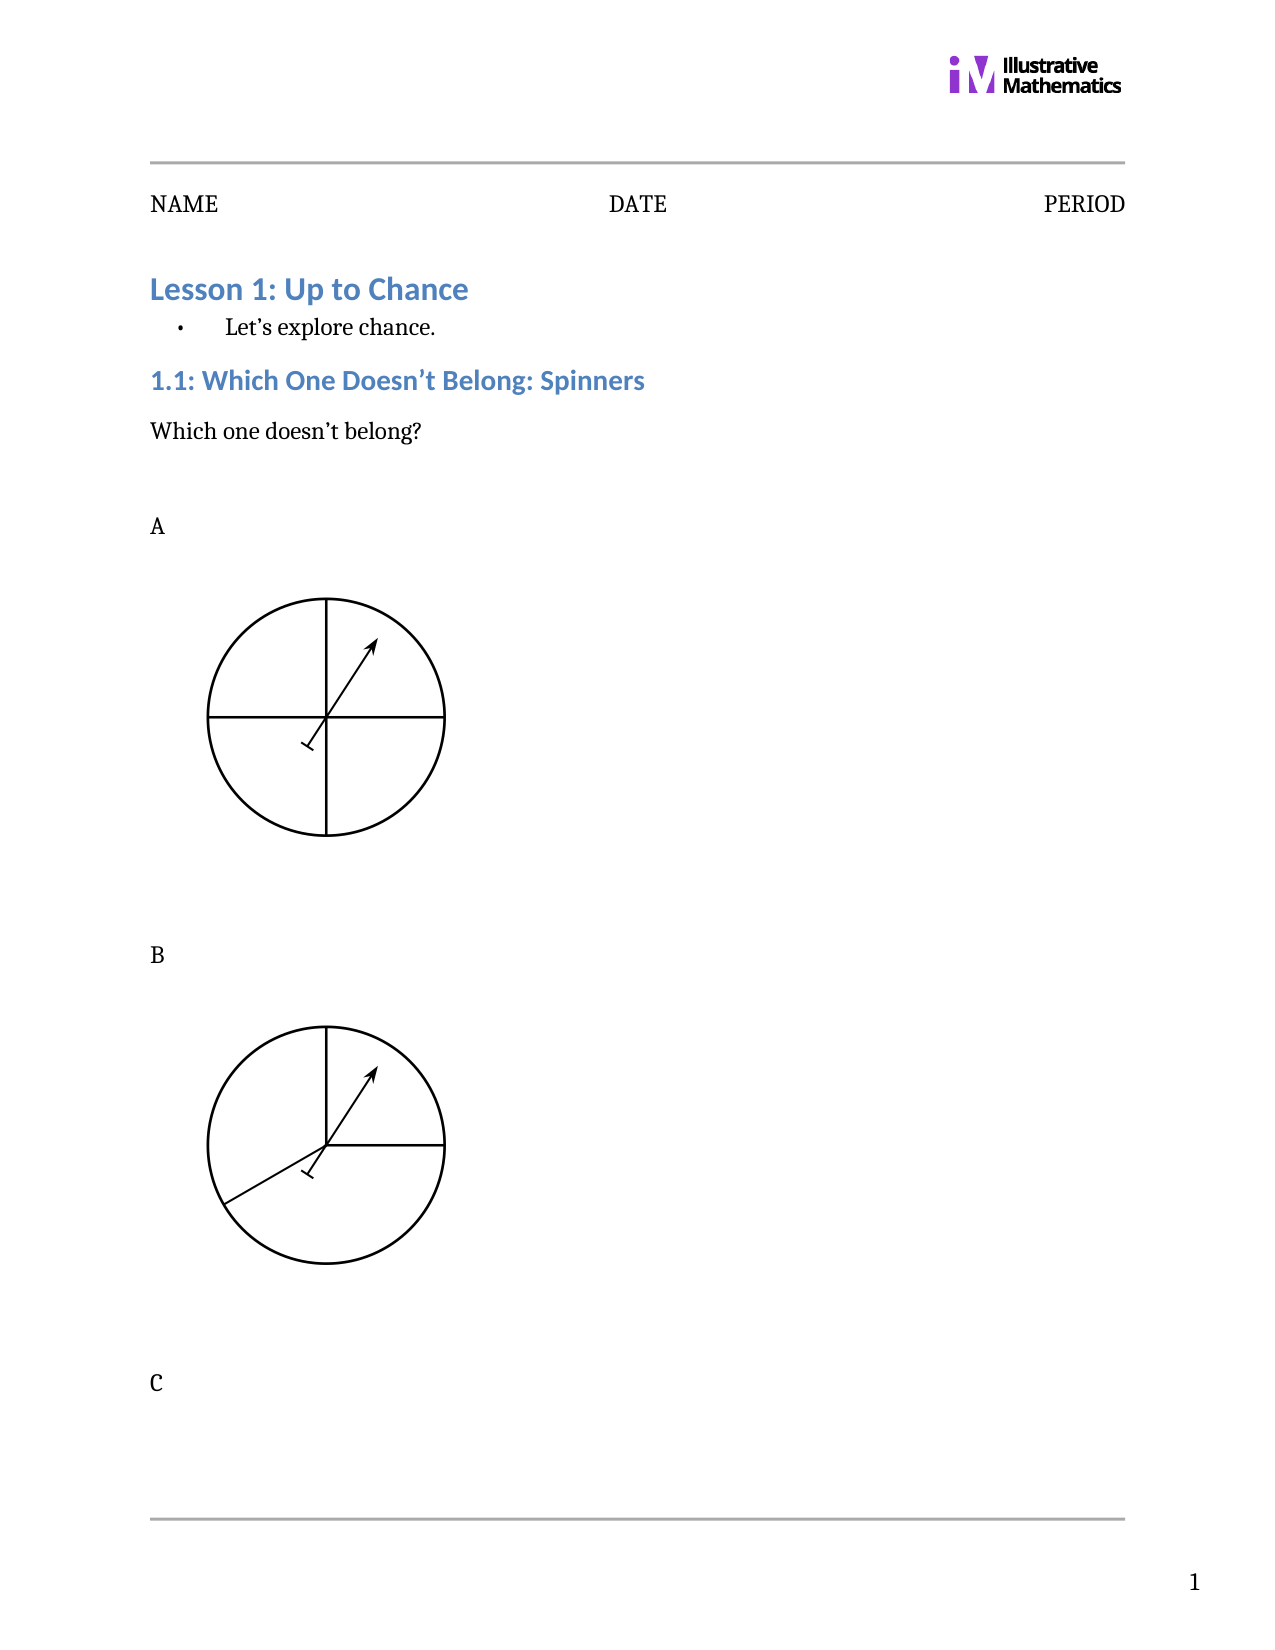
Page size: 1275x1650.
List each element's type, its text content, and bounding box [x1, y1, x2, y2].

picture [168, 988, 484, 1303]
text Which one doesn’t belong? [150, 417, 1125, 446]
list Let’s explore chance. [175, 313, 1125, 342]
subtitle Lesson 1: Up to Chance [150, 268, 1125, 309]
picture [949, 55, 1121, 93]
subtitle 1.1: Which One Doesn’t Belong: Spinners [150, 362, 1125, 398]
text A [150, 512, 1125, 541]
text C [150, 1369, 1125, 1398]
picture [168, 559, 484, 875]
text B [150, 941, 1125, 969]
